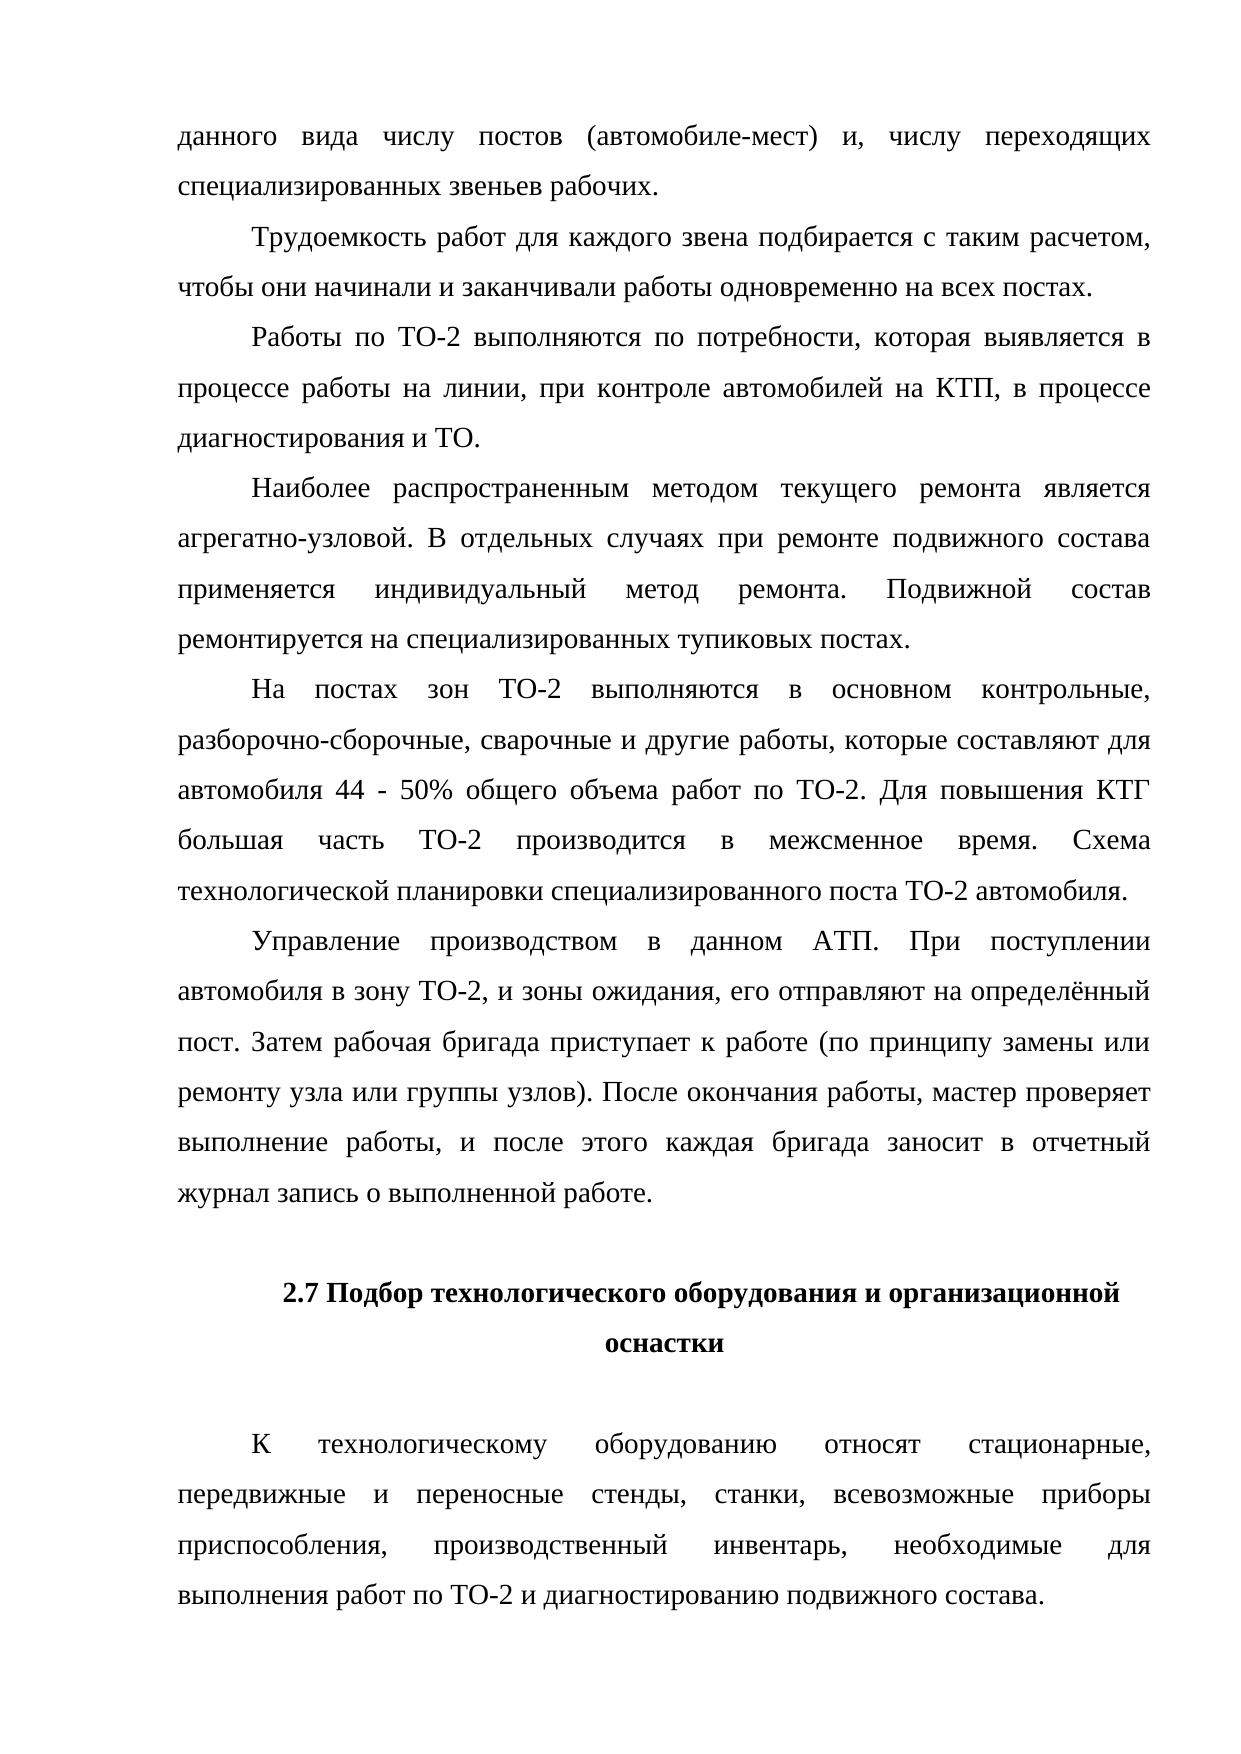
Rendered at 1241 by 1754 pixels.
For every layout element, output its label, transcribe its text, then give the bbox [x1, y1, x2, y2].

text К технологическому оборудованию относят стационарные, передвижные и переносные стенды, станки, всевозможные приборы приспособления, производственный инвентарь, необходимые для выполнения работ по ТО-2 и диагностированию подвижного состава. [177, 1426, 1152, 1611]
text На постах зон ТО-2 выполняются в основном контрольные, разборочно-сборочные, сварочные и другие работы, которые составляют для автомобиля 44 - 50% общего объема работ по ТО-2. Для повышения КТГ большая часть ТО-2 производится в межсменное время. Схема технологической планировки специализированного поста ТО-2 автомобиля. [177, 672, 1152, 906]
text Управление производством в данном АТП. При поступлении автомобиля в зону ТО-2, и зоны ожидания, его отправляют на определённый пост. Затем рабочая бригада приступает к работе (по принципу замены или ремонту узла или группы узлов). После окончания работы, мастер проверяет выполнение работы, и после этого каждая бригада заносит в отчетный журнал запись о выполненной работе. [177, 923, 1152, 1208]
text Работы по ТО-2 выполняются по потребности, которая выявляется в процессе работы на линии, при контроле автомобилей на КТП, в процессе диагностирования и ТО. [177, 319, 1152, 453]
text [177, 118, 1152, 202]
text Наиболее распространенным методом текущего ремонта является агрегатно-узловой. В отдельных случаях при ремонте подвижного состава применяется индивидуальный метод ремонта. Подвижной состав ремонтируется на специализированных тупиковых постах. [177, 470, 1152, 655]
text 2.7 Подбор технологического оборудования и организационной оснастки [177, 1275, 1152, 1359]
text Трудоемкость работ для каждого звена подбирается с таким расчетом, чтобы они начинали и заканчивали работы одновременно на всех постах. [177, 219, 1152, 303]
